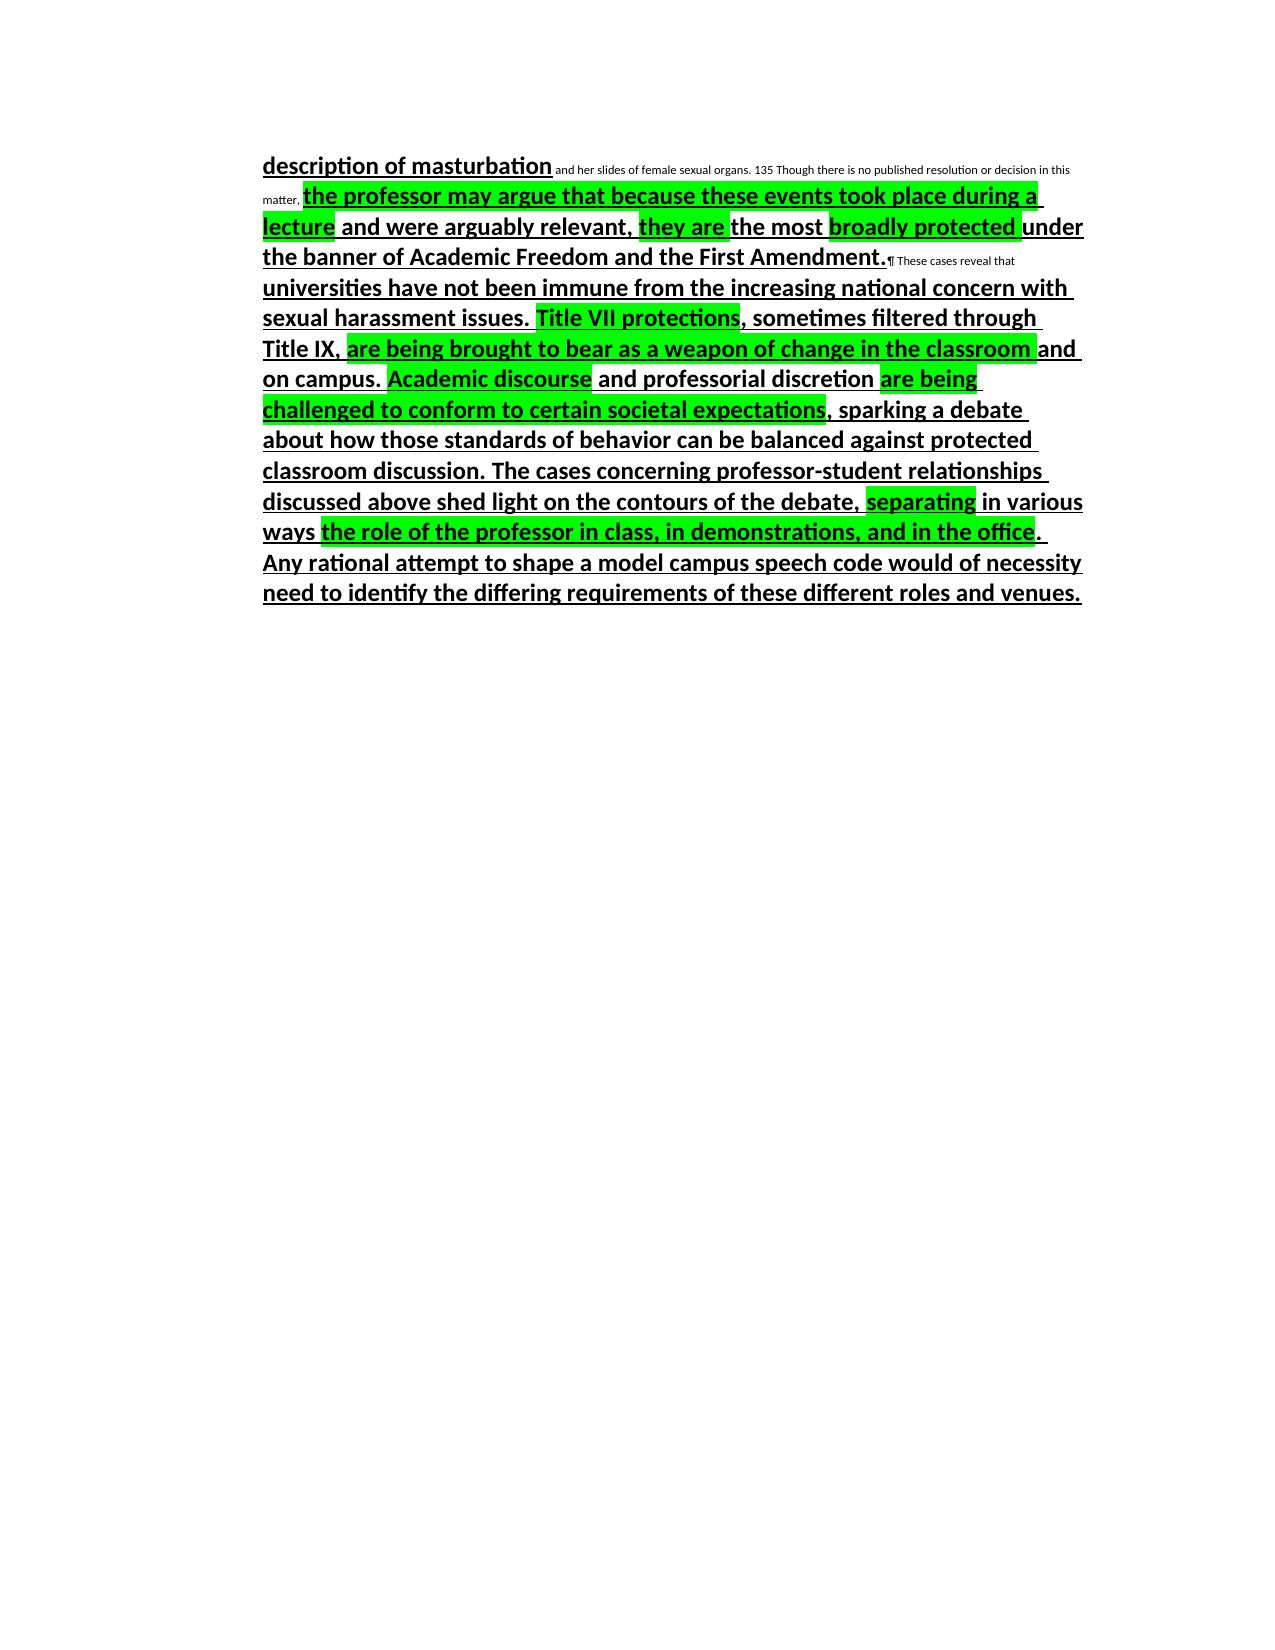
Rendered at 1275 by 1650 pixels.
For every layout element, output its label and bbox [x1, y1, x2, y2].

text [262, 150, 1087, 608]
